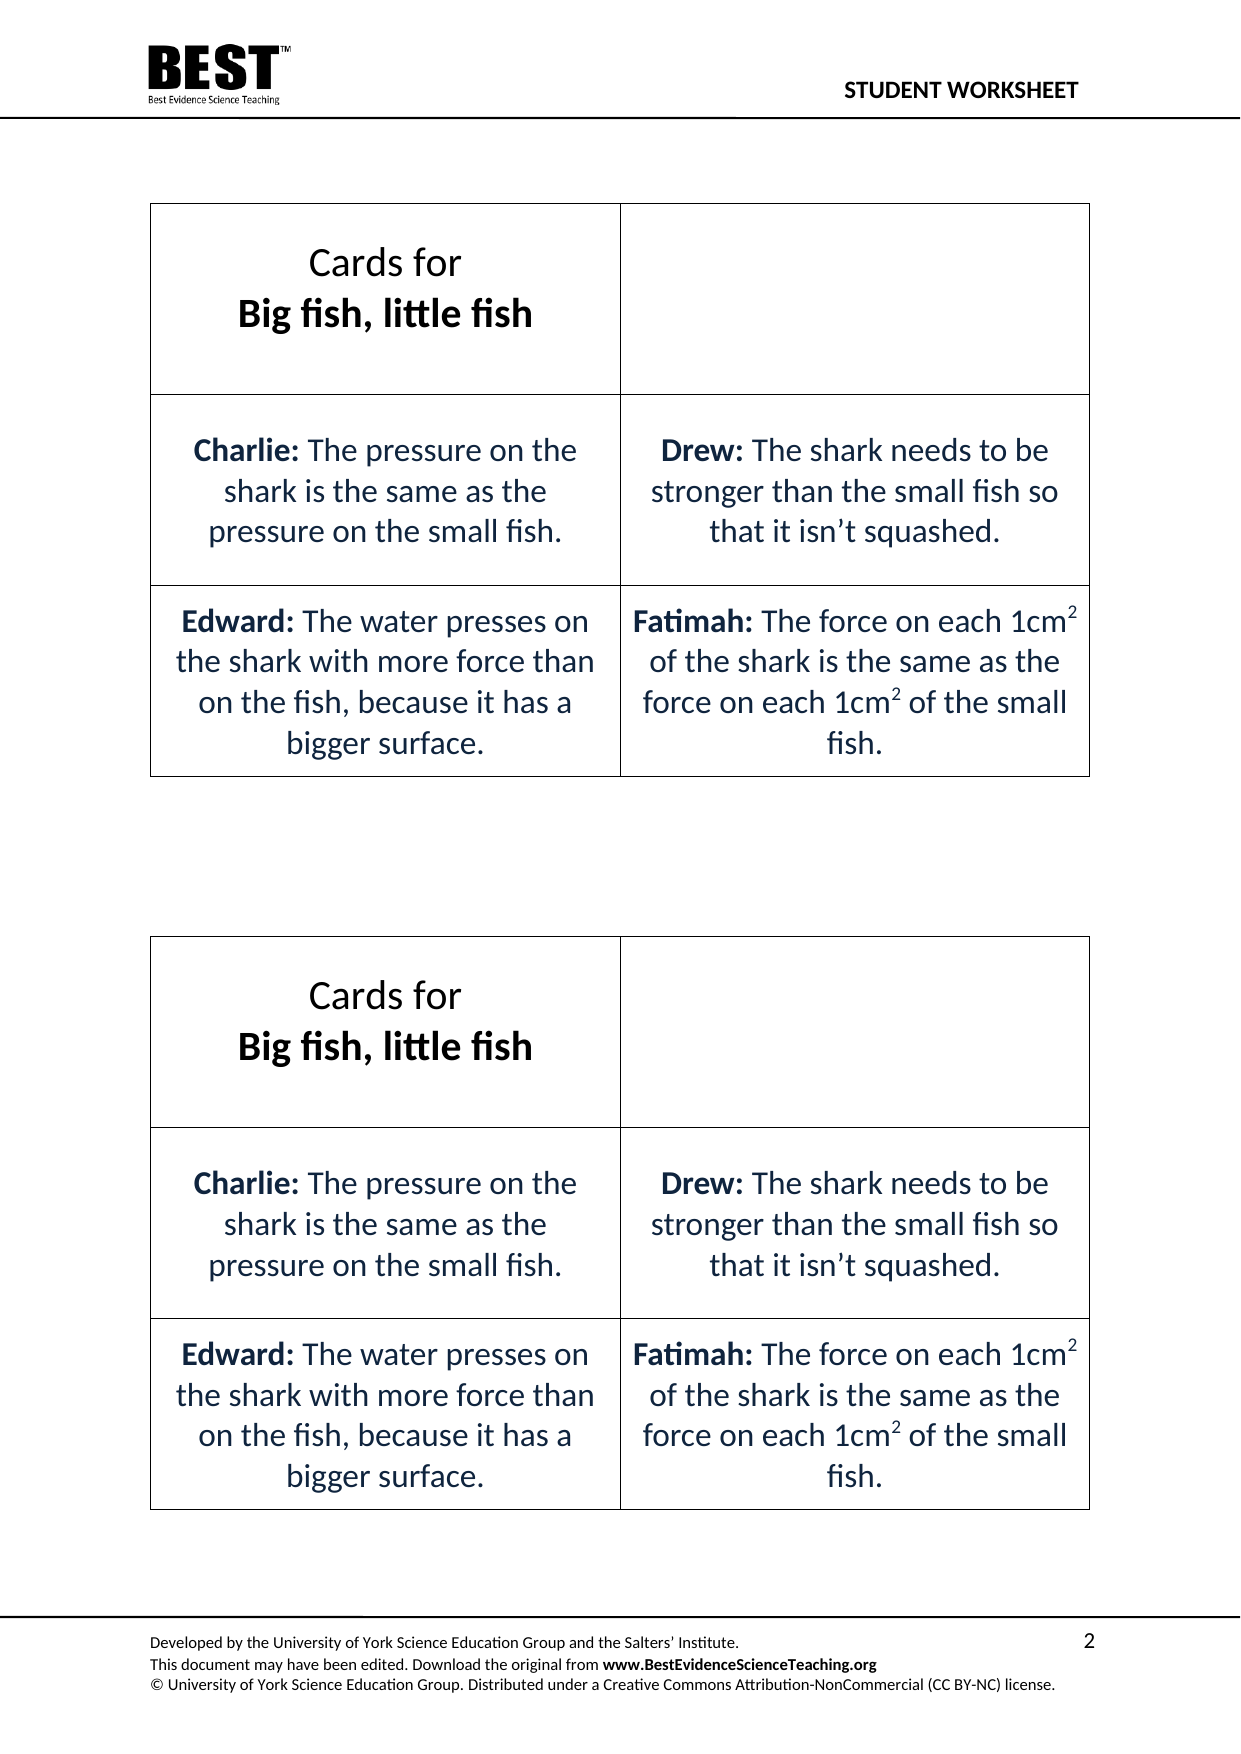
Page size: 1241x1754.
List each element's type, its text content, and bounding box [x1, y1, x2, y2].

table_cell Charlie: The pressure on the shark is the same as the pressure on the small fish. [151, 395, 620, 585]
table_cell Drew: The shark needs to be stronger than the small fish so that it isn’t squashed. [621, 395, 1089, 585]
table_header Cards for Big fish, little fish [151, 204, 620, 394]
table_cell Edward: The water presses on the shark with more force than on the fish, because it has a bigger surface. [151, 586, 620, 776]
table_cell Edward: The water presses on the shark with more force than on the fish, because it has a bigger surface. [151, 1319, 620, 1509]
table_header [621, 204, 1089, 394]
table_cell Drew: The shark needs to be stronger than the small fish so that it isn’t squashed. [621, 1128, 1089, 1318]
picture [148, 44, 291, 105]
table_cell Fatimah: The force on each 1cm2 of the shark is the same as the force on each 1cm2 of the small fish. [621, 586, 1089, 776]
table_header Cards for Big fish, little fish [151, 937, 620, 1127]
table_header [621, 937, 1089, 1127]
table_cell Charlie: The pressure on the shark is the same as the pressure on the small fish. [151, 1128, 620, 1318]
table_cell Fatimah: The force on each 1cm2 of the shark is the same as the force on each 1cm2 of the small fish. [621, 1319, 1089, 1509]
